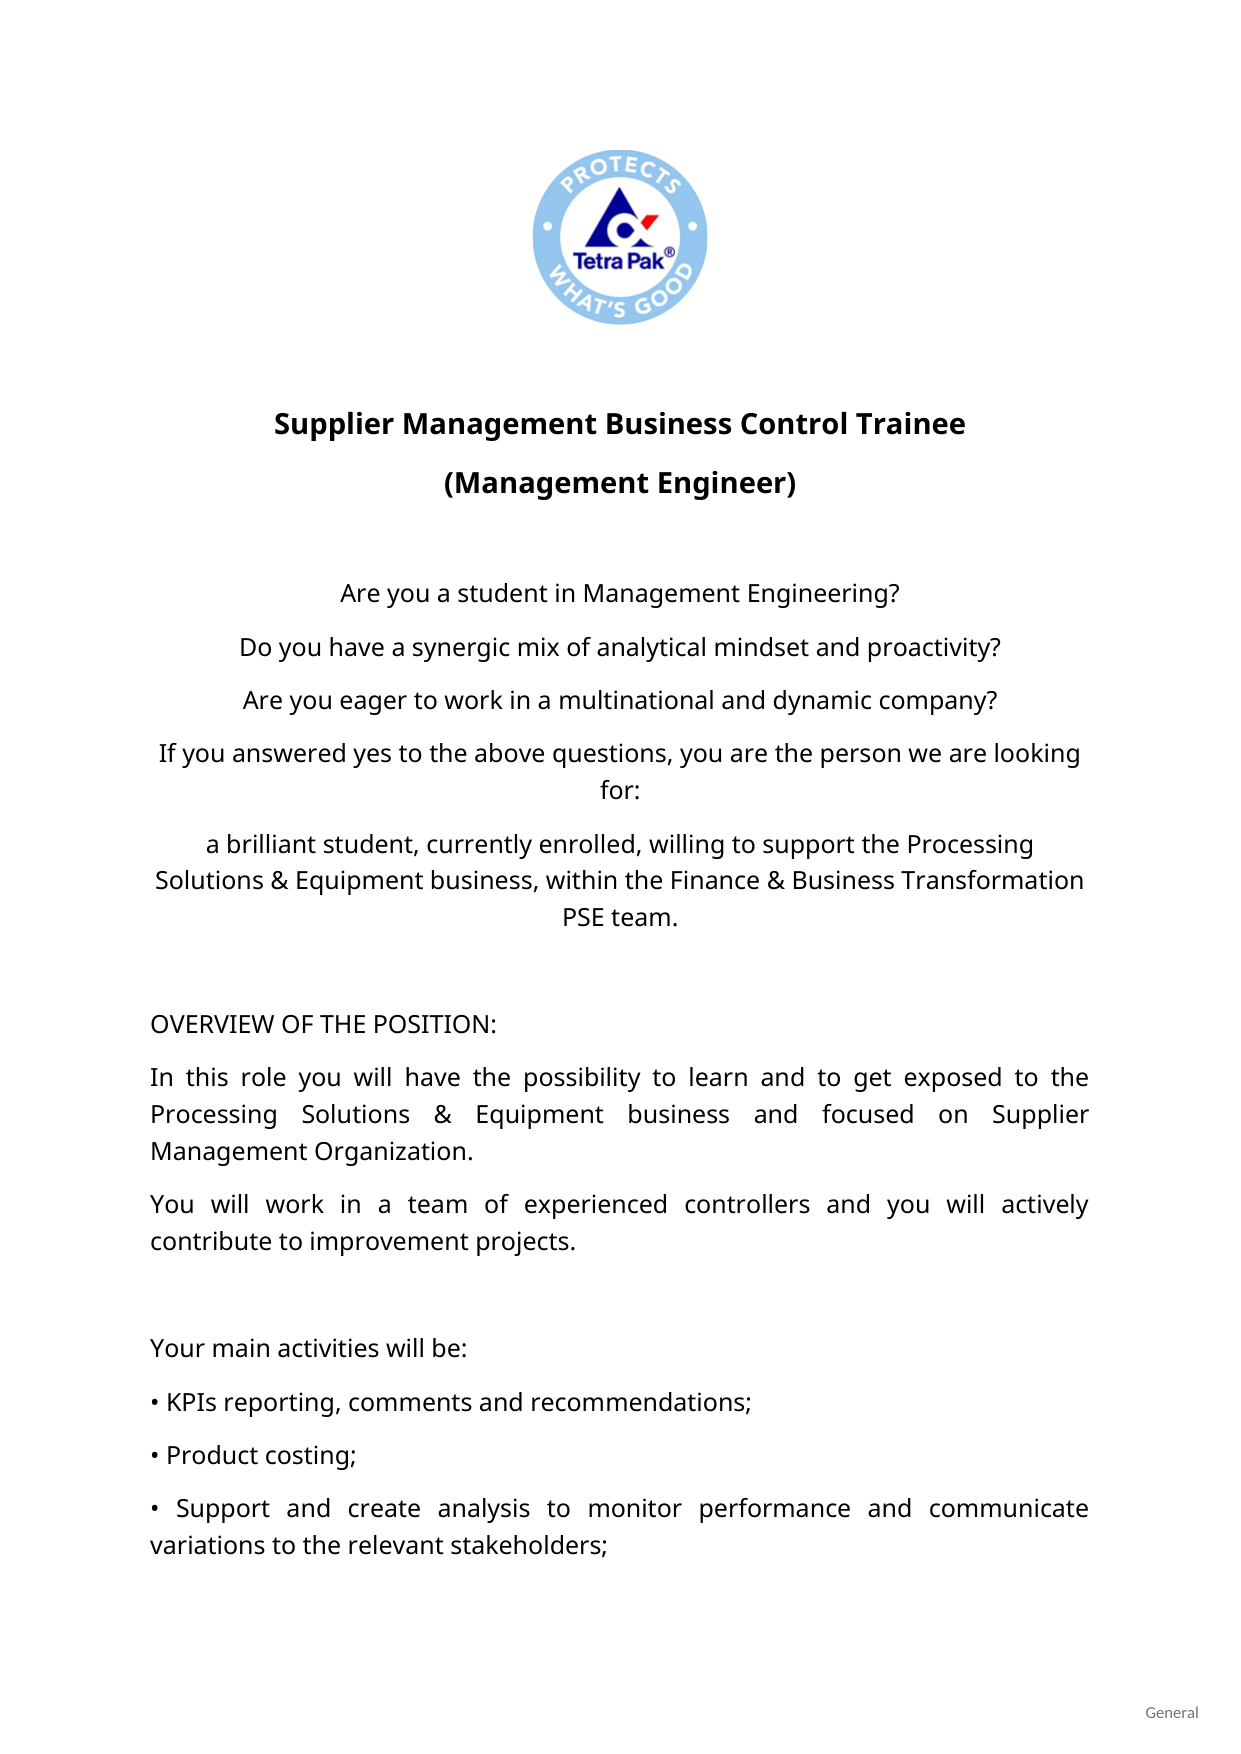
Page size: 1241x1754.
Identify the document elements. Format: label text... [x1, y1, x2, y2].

text Your main activities will be: [150, 1331, 1090, 1365]
picture [532, 150, 708, 325]
text (Management Engineer) [150, 463, 1090, 502]
text In this role you will have the possibility to learn and to get exposed to the Processing Solutions & Equipment business and focused on Supplier Management Organization. [150, 1060, 1090, 1168]
text • KPIs reporting, comments and recommendations; [150, 1384, 1090, 1418]
text OVERVIEW OF THE POSITION: [150, 1007, 1090, 1041]
text Supplier Management Business Control Trainee [150, 403, 1090, 443]
text You will work in a team of experienced controllers and you will actively contribute to improvement projects. [150, 1187, 1090, 1258]
text a brilliant student, currently enrolled, willing to support the Processing Solutions & Equipment business, within the Finance & Business Transformation PSE team. [150, 826, 1090, 934]
text Are you eager to work in a multinational and dynamic company? [150, 683, 1090, 717]
text • Product costing; [150, 1438, 1090, 1472]
text Do you have a synergic mix of analytical mindset and proactivity? [150, 629, 1090, 663]
text Are you a student in Management Engineering? [150, 576, 1090, 610]
text • Support and create analysis to monitor performance and communicate variations to the relevant stakeholders; [150, 1491, 1090, 1562]
text If you answered yes to the above questions, you are the person we are looking for: [150, 736, 1090, 807]
